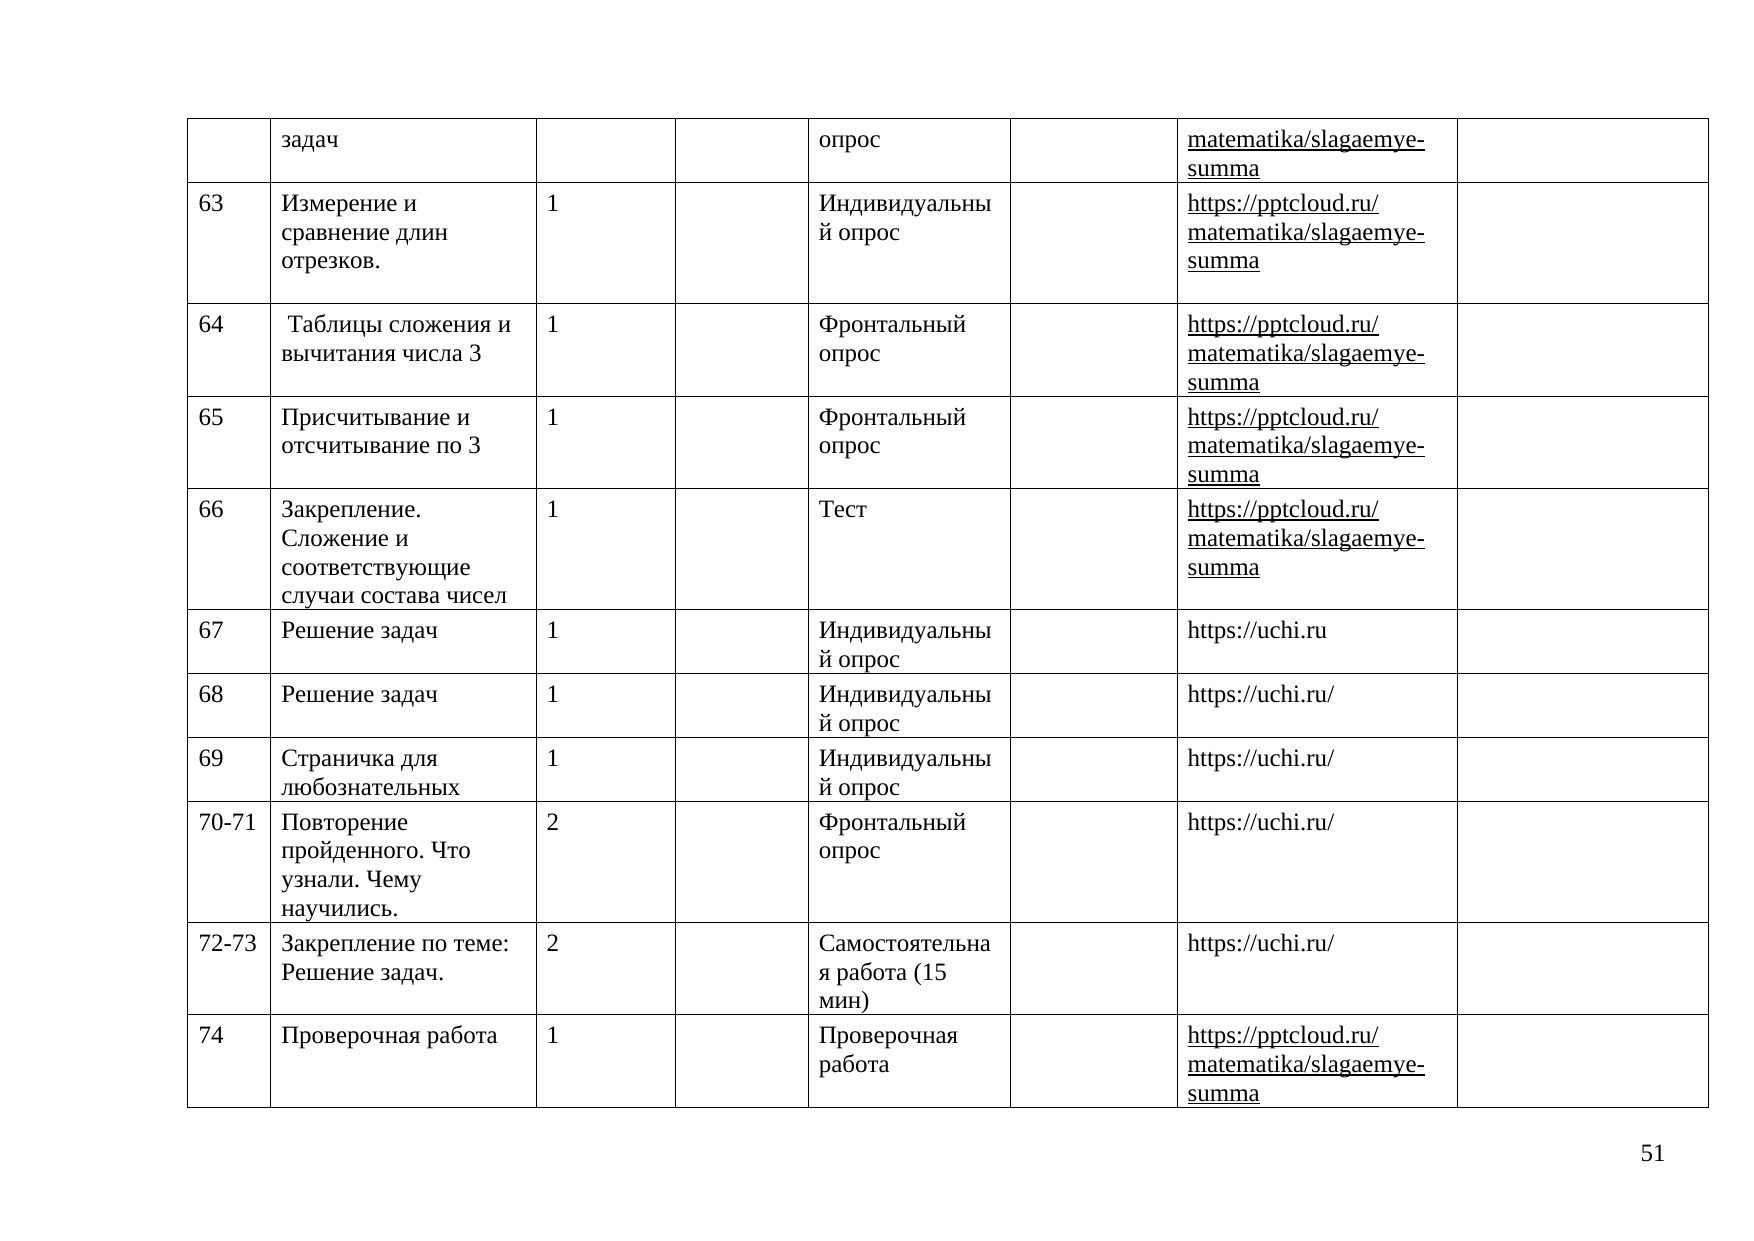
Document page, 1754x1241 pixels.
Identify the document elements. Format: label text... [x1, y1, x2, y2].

table_cell [1011, 610, 1177, 673]
table_cell [1011, 802, 1177, 922]
table_cell 74 [188, 1015, 270, 1107]
table_cell 65 [188, 397, 270, 488]
table_cell 1 [537, 183, 675, 303]
table_cell 1 [537, 738, 675, 801]
table_cell 1 [537, 1015, 675, 1107]
table_cell Проверочная работа [271, 1015, 536, 1107]
table_cell 2 [537, 923, 675, 1014]
table_cell [676, 489, 808, 609]
table_cell Индивидуальный опрос [809, 674, 1010, 737]
table_cell 72-73 [188, 923, 270, 1014]
table_cell https://uchi.ru [1178, 610, 1457, 673]
table_cell Таблицы сложения и вычитания числа 3 [271, 304, 536, 396]
table_cell https://uchi.ru/ [1178, 738, 1457, 801]
table_cell 66 [188, 489, 270, 609]
table_cell [1458, 802, 1708, 922]
table_cell https://pptcloud.ru/matematika/slagaemye-summa [1178, 397, 1457, 488]
table_cell Самостоятельная работа (15 мин) [809, 923, 1010, 1014]
table_cell [1458, 304, 1708, 396]
table_cell 1 [537, 397, 675, 488]
table_cell 1 [537, 674, 675, 737]
table_cell [1011, 738, 1177, 801]
table_cell [1458, 610, 1708, 673]
table_cell [1458, 397, 1708, 488]
table_cell [676, 183, 808, 303]
table_cell Проверочная работа [809, 1015, 1010, 1107]
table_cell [1178, 119, 1457, 182]
table_cell 62 [188, 119, 270, 182]
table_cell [1178, 183, 1457, 303]
table_cell Индивидуальный опрос [809, 738, 1010, 801]
table_cell [1011, 489, 1177, 609]
table_cell Закрепление. Сложение и соответствующие случаи состава чисел [271, 489, 536, 609]
table_cell Присчитывание и отсчитывание по 3 [271, 397, 536, 488]
table_cell 69 [188, 738, 270, 801]
table_cell Измерение и сравнение длин отрезков. [271, 183, 536, 303]
table_cell 1 [537, 119, 675, 182]
table_cell [1458, 738, 1708, 801]
table_cell [1011, 119, 1177, 182]
table_cell 68 [188, 674, 270, 737]
table_cell [676, 610, 808, 673]
table_cell https://uchi.ru/ [1178, 674, 1457, 737]
table_cell [1458, 1015, 1708, 1107]
table_cell 67 [188, 610, 270, 673]
table_cell Повторение пройденного. Что узнали. Чему научились. [271, 802, 536, 922]
table_cell https://uchi.ru/ [1178, 923, 1457, 1014]
table_cell [1011, 183, 1177, 303]
table_cell https://uchi.ru/ [1178, 802, 1457, 922]
table_cell Страничка для любознательных [271, 738, 536, 801]
table_cell Индивидуальный опрос [809, 183, 1010, 303]
table_cell Индивидуальный опрос [809, 610, 1010, 673]
table_cell Фронтальный опрос [809, 802, 1010, 922]
table_cell Фронтальный опрос [809, 397, 1010, 488]
table_cell https://pptcloud.ru/matematika/slagaemye-summa [1178, 304, 1457, 396]
table_cell 70-71 [188, 802, 270, 922]
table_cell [271, 119, 536, 182]
table_cell 1 [537, 610, 675, 673]
table_cell [676, 304, 808, 396]
table_cell [676, 119, 808, 182]
table_cell 64 [188, 304, 270, 396]
table_cell [1011, 1015, 1177, 1107]
table_cell Фронтальный опрос [809, 304, 1010, 396]
table_cell Тест [809, 489, 1010, 609]
table_cell 63 [188, 183, 270, 303]
table_cell [676, 1015, 808, 1107]
table_cell [1458, 489, 1708, 609]
table_cell [676, 397, 808, 488]
table_cell [1011, 304, 1177, 396]
table_cell [676, 674, 808, 737]
table_cell Решение задач [271, 610, 536, 673]
table_cell 2 [537, 802, 675, 922]
table_cell [1458, 183, 1708, 303]
table_cell [676, 923, 808, 1014]
table_cell 1 [537, 489, 675, 609]
table_cell [1011, 397, 1177, 488]
table_cell Закрепление по теме: Решение задач. [271, 923, 536, 1014]
table_cell [676, 802, 808, 922]
table_cell [1011, 674, 1177, 737]
table_cell https://pptcloud.ru/matematika/slagaemye-summa [1178, 1015, 1457, 1107]
table_cell [1458, 923, 1708, 1014]
table_cell Фронтальный опрос [809, 119, 1010, 182]
table_cell [1011, 923, 1177, 1014]
table_cell Решение задач [271, 674, 536, 737]
table_cell https://pptcloud.ru/matematika/slagaemye-summa [1178, 489, 1457, 609]
table_cell [1458, 674, 1708, 737]
table_cell [676, 738, 808, 801]
table_cell [1458, 119, 1708, 182]
table_cell 1 [537, 304, 675, 396]
